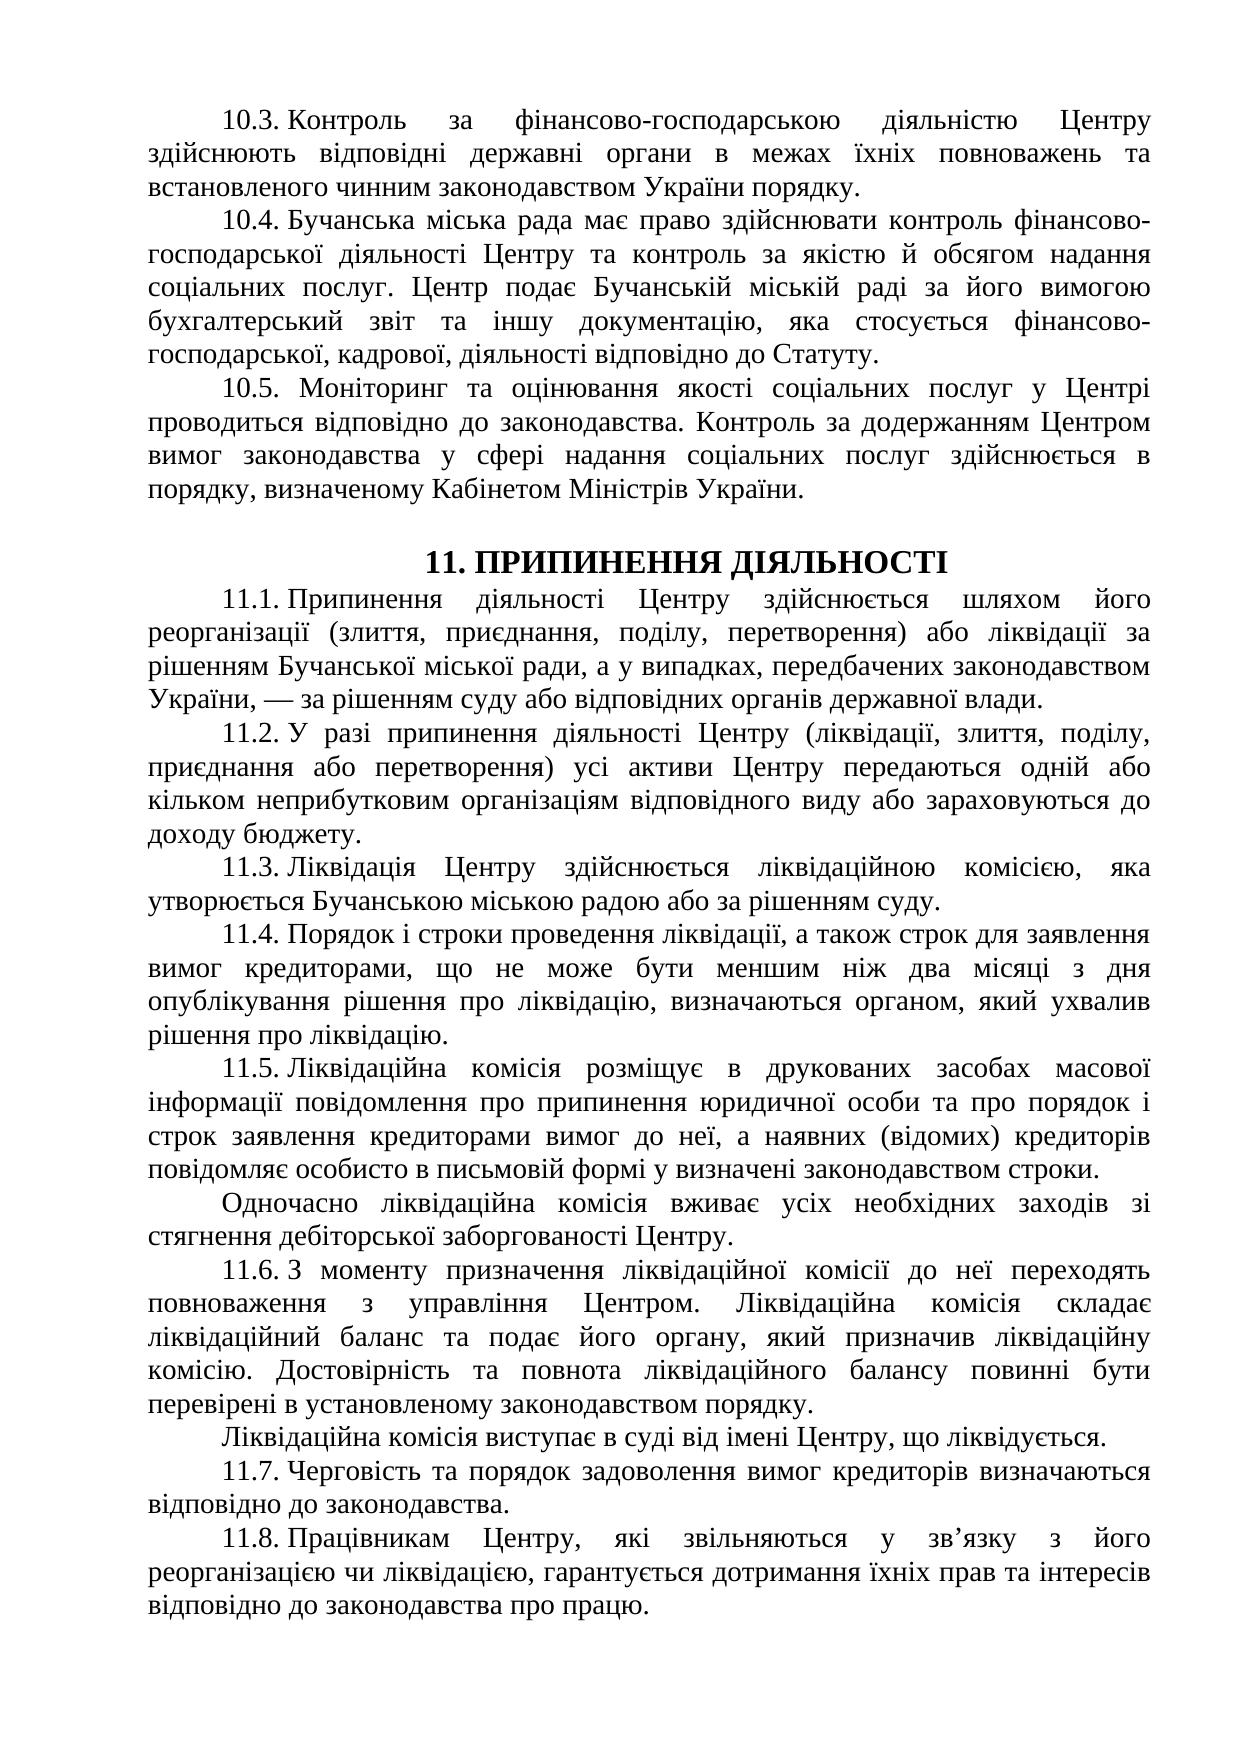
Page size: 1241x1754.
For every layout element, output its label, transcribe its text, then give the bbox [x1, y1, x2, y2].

text 11.8. Працівникам Центру, які звільняються у зв’язку з його реорганізацією чи ліквідацією, гарантується дотримання їхніх прав та інтересів відповідно до законодавства про працю. [148, 1520, 1152, 1621]
text 11. ПРИПИНЕННЯ ДІЯЛЬНОСТІ [148, 543, 1152, 581]
text 10.3. Контроль за фінансово-господарською діяльністю Центру здійснюють відповідні державні органи в межах їхніх повноважень та встановленого чинним законодавством України порядку. [148, 102, 1152, 202]
text 11.7. Черговість та порядок задоволення вимог кредиторів визначаються відповідно до законодавства. [148, 1453, 1152, 1520]
text 11.5. Ліквідаційна комісія розміщує в друкованих засобах масової інформації повідомлення про припинення юридичної особи та про порядок і строк заявлення кредиторами вимог до неї, а наявних (відомих) кредиторів повідомляє особисто в письмовій формі у визначені законодавством строки. [148, 1051, 1152, 1185]
text 10.4. Бучанська міська рада має право здійснювати контроль фінансово-господарської діяльності Центру та контроль за якістю й обсягом надання соціальних послуг. Центр подає Бучанській міській раді за його вимогою бухгалтерський звіт та іншу документацію, яка стосується фінансово-господарської, кадрової, діяльності відповідно до Статуту. [148, 202, 1152, 370]
text 11.2. У разі припинення діяльності Центру (ліквідації, злиття, поділу, приєднання або перетворення) усі активи Центру передаються одній або кільком неприбутковим організаціям відповідного виду або зараховуються до доходу бюджету. [148, 715, 1152, 849]
text 11.3. Ліквідація Центру здійснюється ліквідаційною комісією, яка утворюється Бучанською міською радою або за рішенням суду. [148, 849, 1152, 916]
text 10.5. Моніторинг та оцінювання якості соціальних послуг у Центрі проводиться відповідно до законодавства. Контроль за додержанням Центром вимог законодавства у сфері надання соціальних послуг здійснюється в порядку, визначеному Кабінетом Міністрів України. [148, 370, 1152, 504]
text 11.6. З моменту призначення ліквідаційної комісії до неї переходять повноваження з управління Центром. Ліквідаційна комісія складає ліквідаційний баланс та подає його органу, який призначив ліквідаційну комісію. Достовірність та повнота ліквідаційного балансу повинні бути перевірені в установленому законодавством порядку. [148, 1252, 1152, 1419]
text Ліквідаційна комісія виступає в суді від імені Центру, що ліквідується. [148, 1419, 1152, 1453]
text Одночасно ліквідаційна комісія вживає усіх необхідних заходів зі стягнення дебіторської заборгованості Центру. [148, 1185, 1152, 1252]
text 11.4. Порядок і строки проведення ліквідації, а також строк для заявлення вимог кредиторами, що не може бути меншим ніж два місяці з дня опублікування рішення про ліквідацію, визначаються органом, який ухвалив рішення про ліквідацію. [148, 916, 1152, 1051]
text 11.1. Припинення діяльності Центру здійснюється шляхом його реорганізації (злиття, приєднання, поділу, перетворення) або ліквідації за рішенням Бучанської міської ради, а у випадках, передбачених законодавством України, — за рішенням суду або відповідних органів державної влади. [148, 581, 1152, 715]
